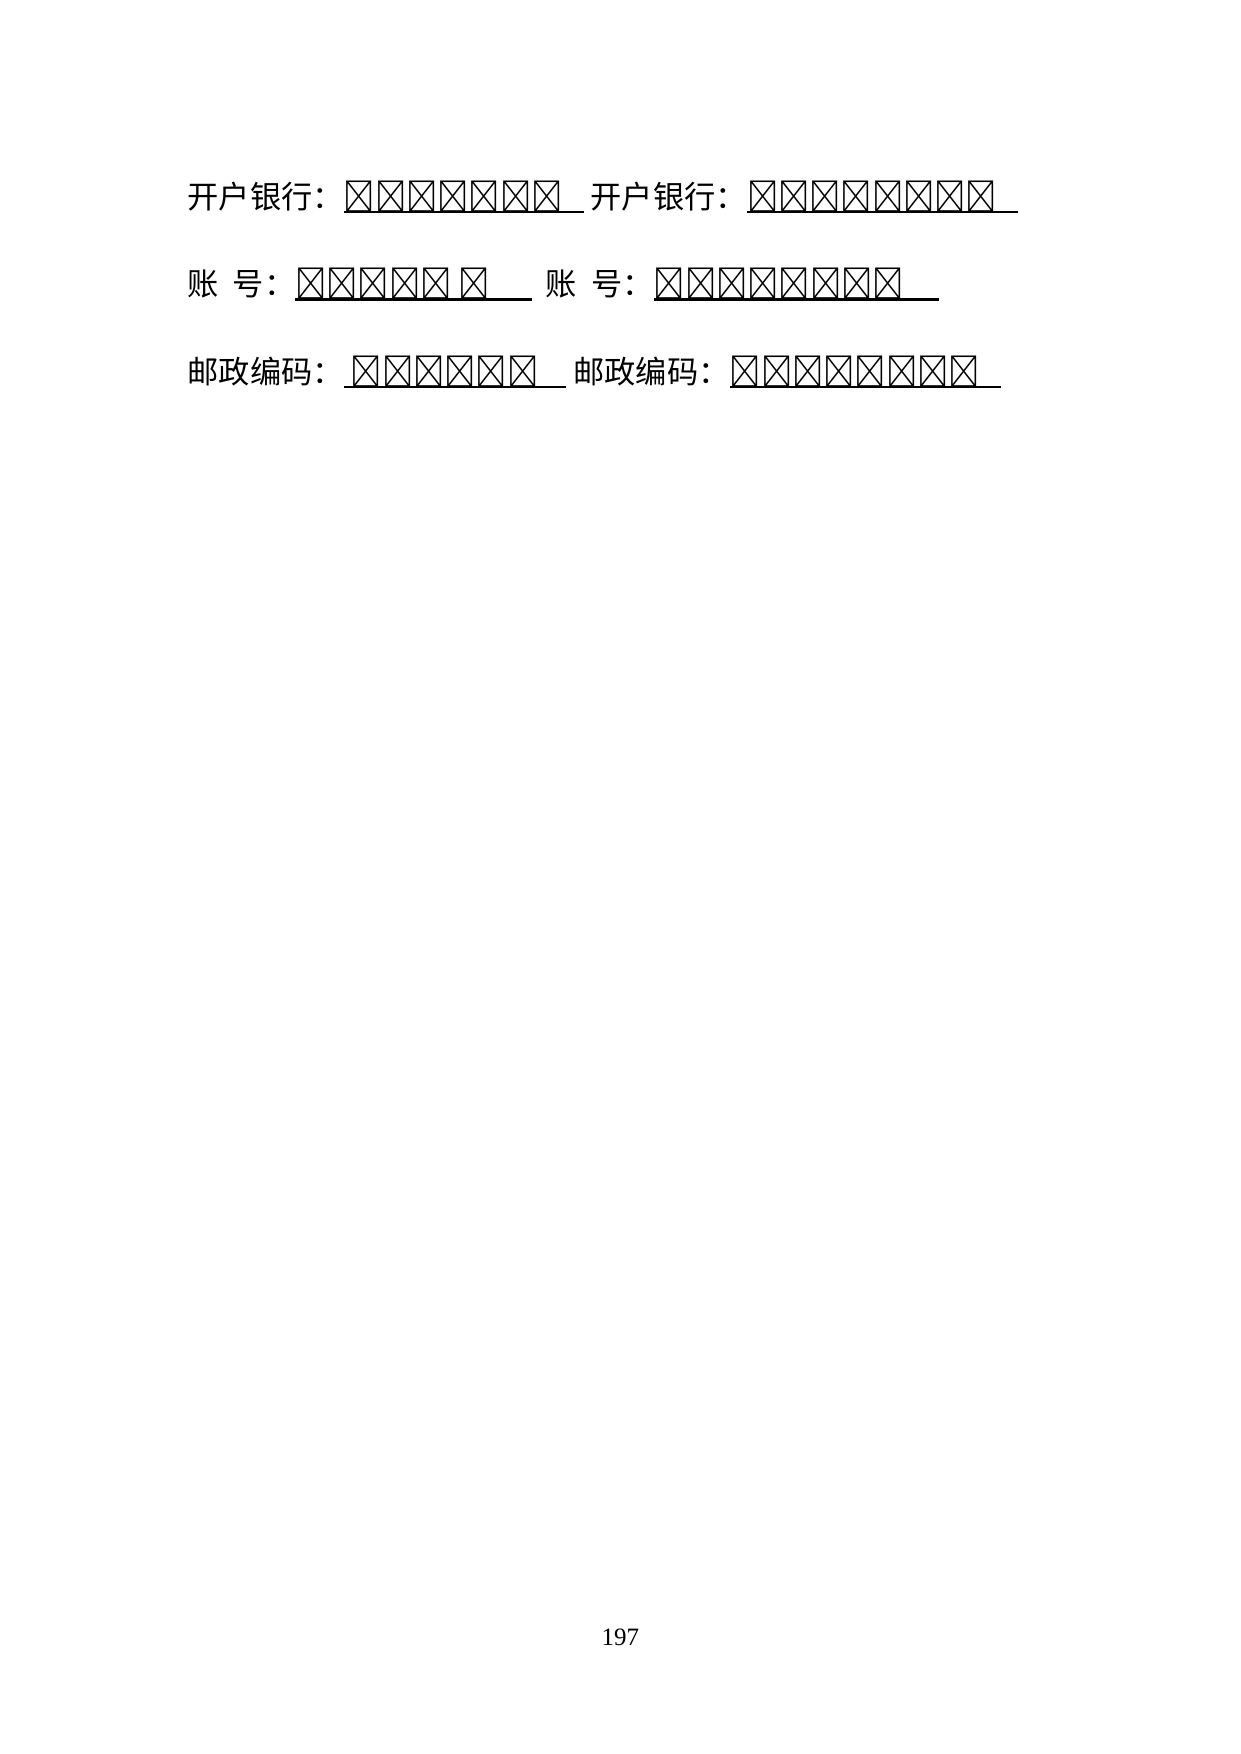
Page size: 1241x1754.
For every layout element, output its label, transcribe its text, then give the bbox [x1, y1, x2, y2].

text 账 号：  账 号： [187, 249, 1053, 314]
text 开户银行： 开户银行： [187, 162, 1053, 227]
text 邮政编码：  邮政编码： [187, 337, 1053, 402]
